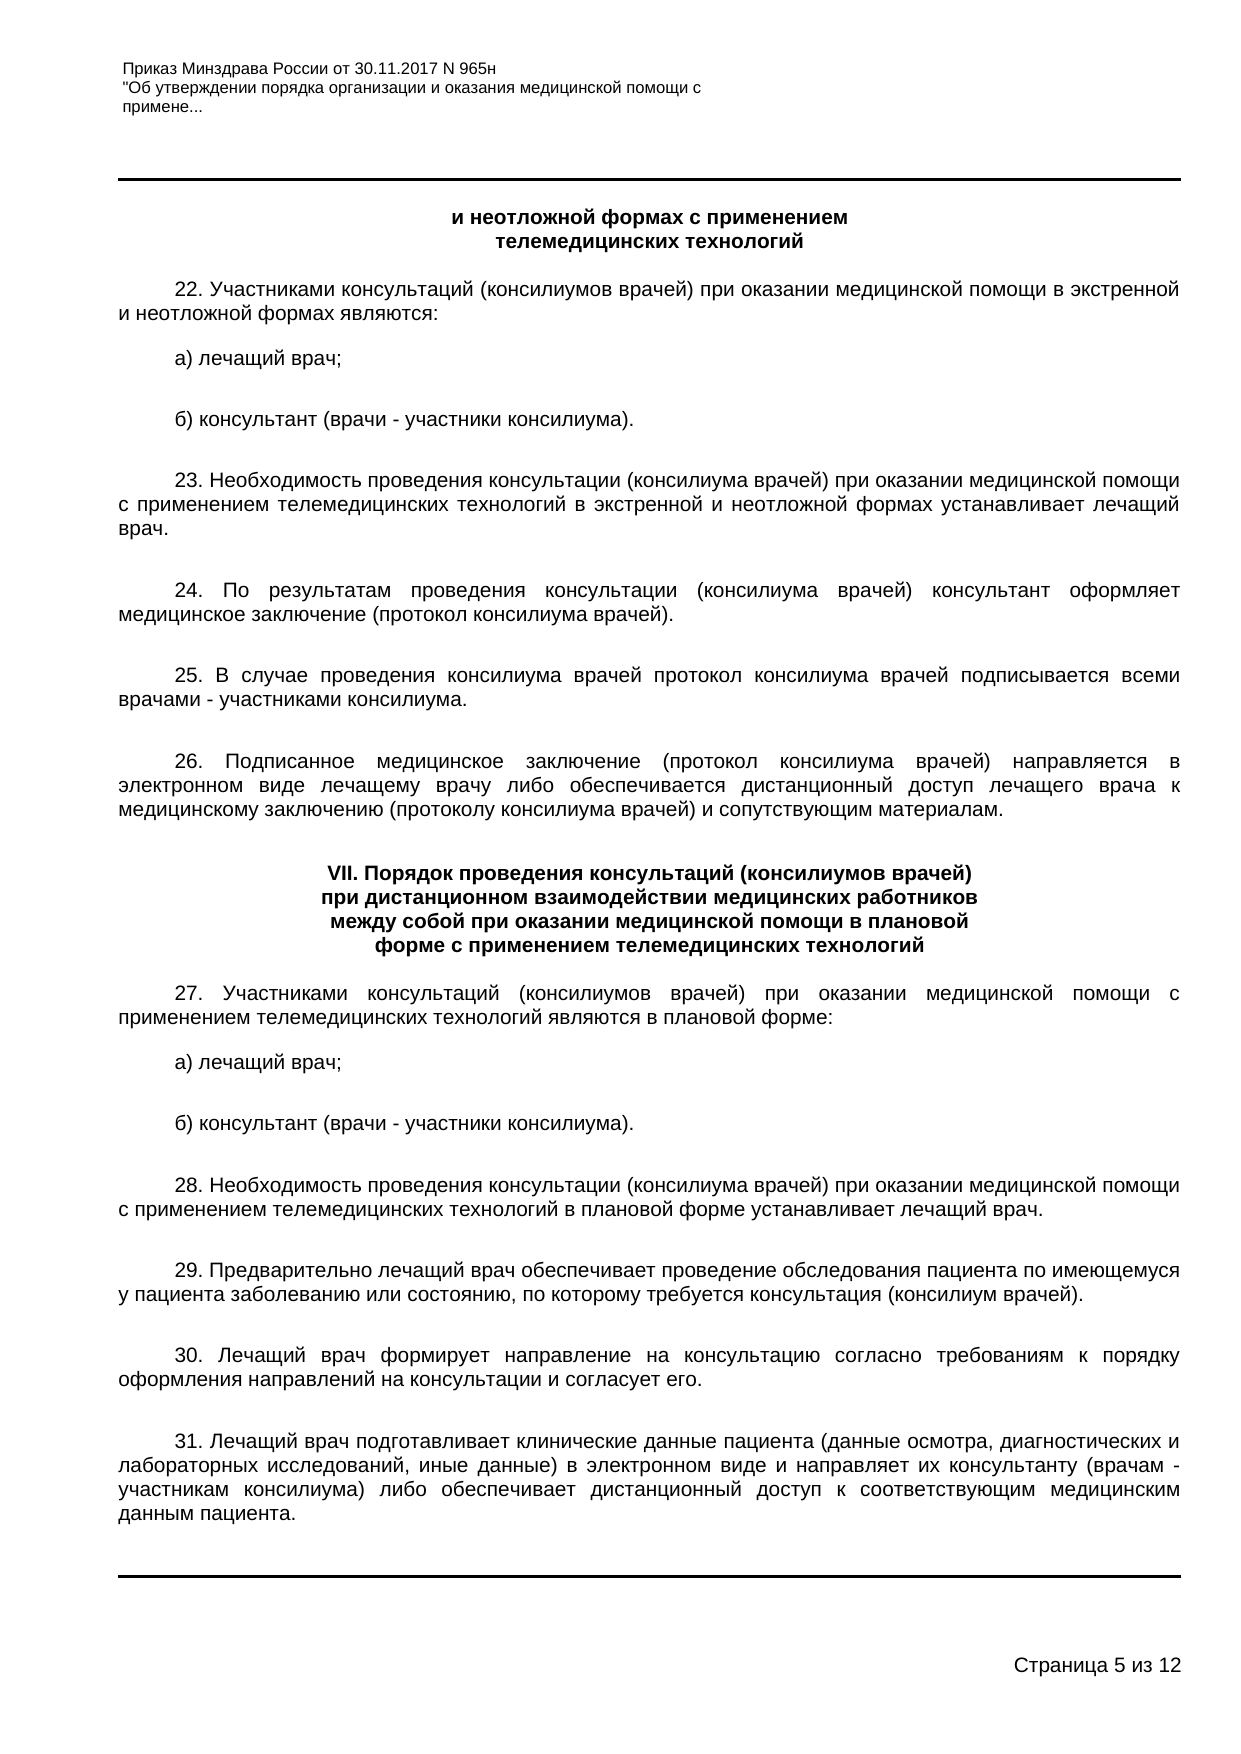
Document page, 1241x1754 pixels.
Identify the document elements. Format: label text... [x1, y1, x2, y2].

title при дистанционном взаимодействии медицинских работников [118, 885, 1181, 909]
text а) лечащий врач; [118, 345, 1181, 369]
text 30. Лечащий врач формирует направление на консультацию согласно требованиям к порядку оформления направлений на консультации и согласует его. [118, 1343, 1181, 1391]
title форме с применением телемедицинских технологий [118, 933, 1181, 957]
text 25. В случае проведения консилиума врачей протокол консилиума врачей подписывается всеми врачами - участниками консилиума. [118, 663, 1181, 711]
title и неотложной формах с применением [118, 205, 1181, 229]
title телемедицинских технологий [118, 229, 1181, 253]
text 24. По результатам проведения консультации (консилиума врачей) консультант оформляет медицинское заключение (протокол консилиума врачей). [118, 578, 1181, 626]
title VII. Порядок проведения консультаций (консилиумов врачей) [118, 861, 1181, 885]
text 23. Необходимость проведения консультации (консилиума врачей) при оказании медицинской помощи с применением телемедицинских технологий в экстренной и неотложной формах устанавливает лечащий врач. [118, 468, 1181, 540]
text 31. Лечащий врач подготавливает клинические данные пациента (данные осмотра, диагностических и лабораторных исследований, иные данные) в электронном виде и направляет их консультанту (врачам - участникам консилиума) либо обеспечивает дистанционный доступ к соответствующим медицинским данным пациента. [118, 1429, 1181, 1524]
text 29. Предварительно лечащий врач обеспечивает проведение обследования пациента по имеющемуся у пациента заболеванию или состоянию, по которому требуется консультация (консилиум врачей). [118, 1258, 1181, 1306]
text а) лечащий врач; [118, 1049, 1181, 1073]
text 27. Участниками консультаций (консилиумов врачей) при оказании медицинской помощи с применением телемедицинских технологий являются в плановой форме: [118, 981, 1181, 1029]
text б) консультант (врачи - участники консилиума). [118, 407, 1181, 431]
text 28. Необходимость проведения консультации (консилиума врачей) при оказании медицинской помощи с применением телемедицинских технологий в плановой форме устанавливает лечащий врач. [118, 1172, 1181, 1220]
title между собой при оказании медицинской помощи в плановой [118, 909, 1181, 933]
text 26. Подписанное медицинское заключение (протокол консилиума врачей) направляется в электронном виде лечащему врачу либо обеспечивается дистанционный доступ лечащего врача к медицинскому заключению (протоколу консилиума врачей) и сопутствующим материалам. [118, 748, 1181, 820]
text б) консультант (врачи - участники консилиума). [118, 1111, 1181, 1135]
text 22. Участниками консультаций (консилиумов врачей) при оказании медицинской помощи в экстренной и неотложной формах являются: [118, 277, 1181, 324]
